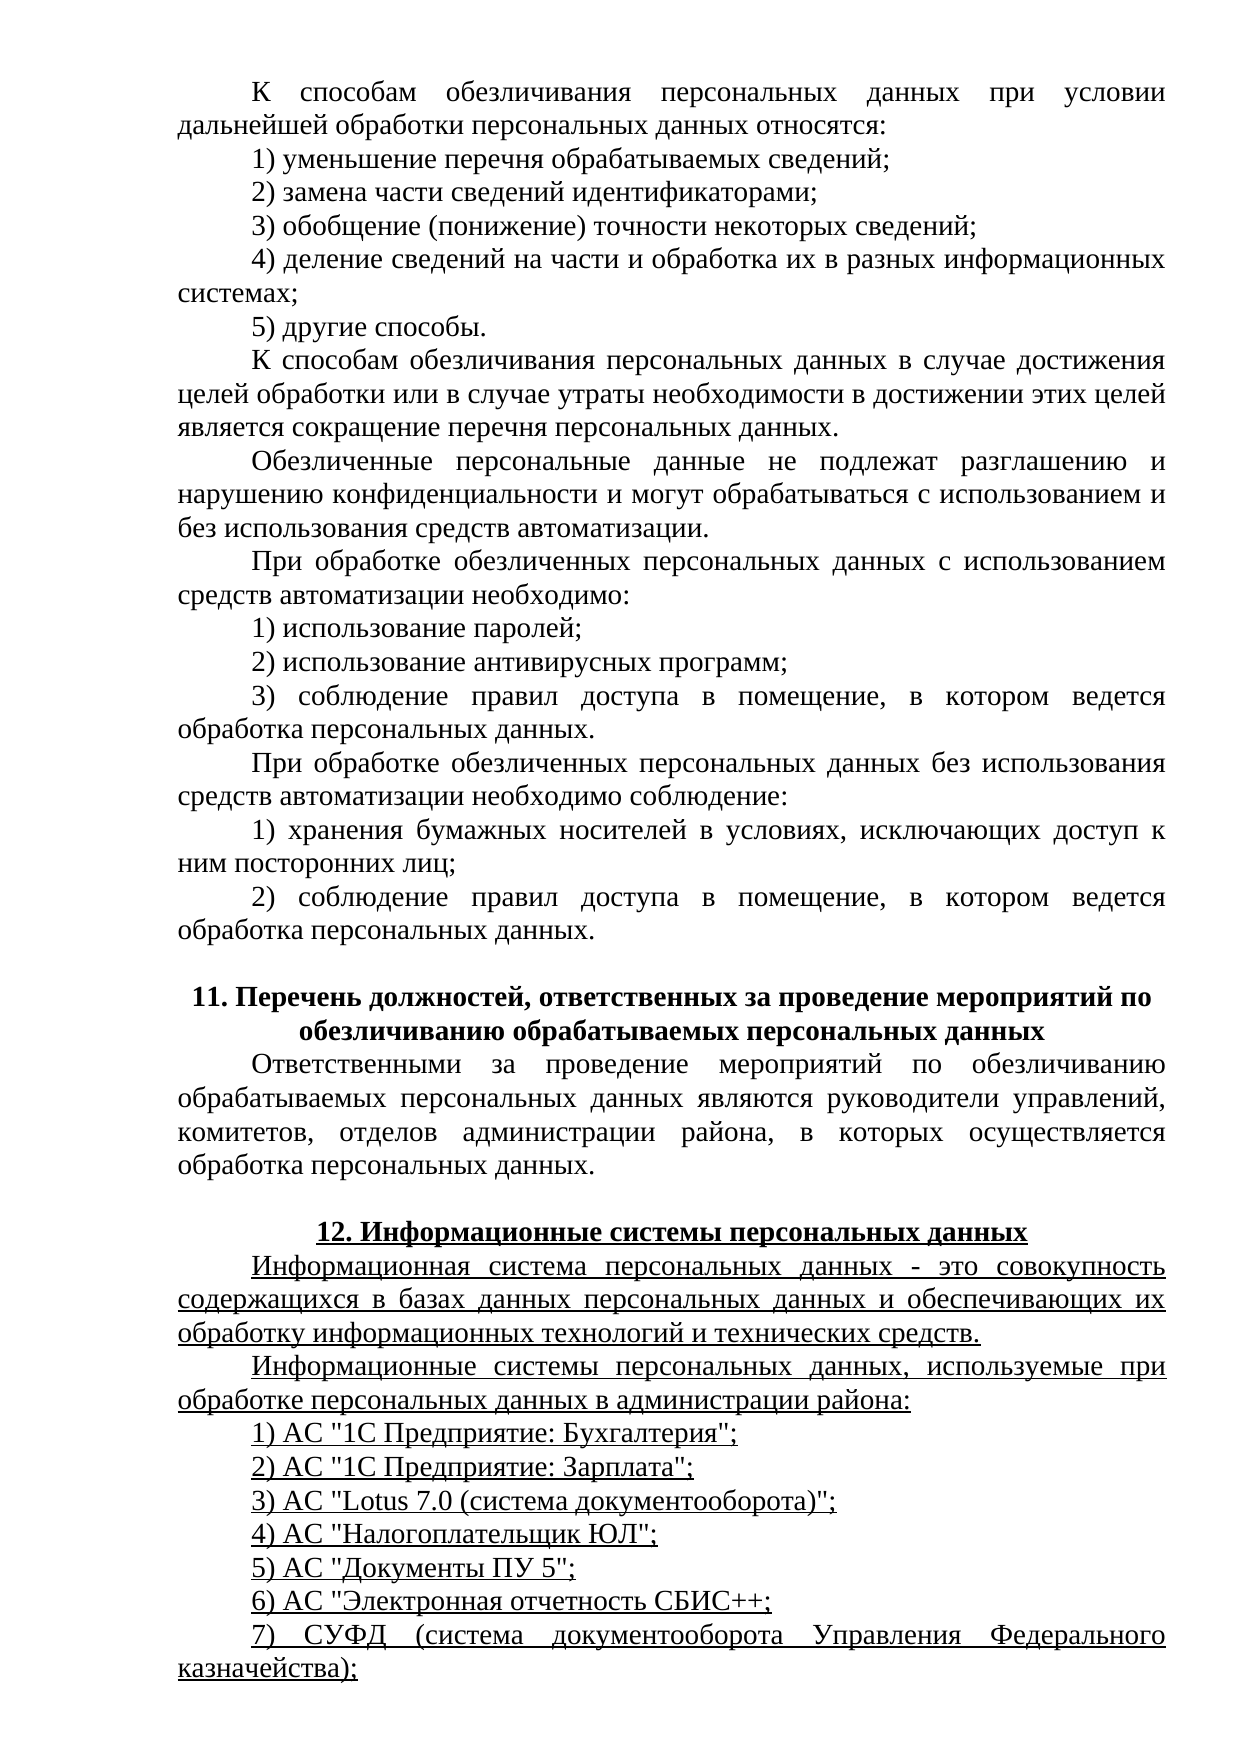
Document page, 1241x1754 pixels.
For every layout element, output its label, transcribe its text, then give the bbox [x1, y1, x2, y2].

text При обработке обезличенных персональных данных без использования средств автоматизации необходимо соблюдение: [177, 745, 1167, 812]
text Обезличенные персональные данные не подлежат разглашению и нарушению конфиденциальности и могут обрабатываться с использованием и без использования средств автоматизации. [177, 443, 1167, 543]
text 3) АС "Lotus 7.0 (система документооборота)"; [177, 1483, 1167, 1516]
text К способам обезличивания персональных данных при условии дальнейшей обработки персональных данных относятся: [177, 74, 1167, 141]
text 5) АС "Документы ПУ 5"; [177, 1550, 1167, 1583]
text 1) использование паролей; [177, 611, 1167, 644]
text 1) хранения бумажных носителей в условиях, исключающих доступ к ним посторонних лиц; [177, 812, 1167, 879]
text 1) уменьшение перечня обрабатываемых сведений; [177, 141, 1167, 174]
text 2) использование антивирусных программ; [177, 644, 1167, 678]
text 11. Перечень должностей, ответственных за проведение мероприятий по обезличиванию обрабатываемых персональных данных [177, 979, 1167, 1047]
text 5) другие способы. [177, 309, 1167, 342]
text 4) АС "Налогоплательщик ЮЛ"; [177, 1516, 1167, 1550]
text 6) АС "Электронная отчетность СБИС++; [177, 1583, 1167, 1617]
text 2) замена части сведений идентификаторами; [177, 174, 1167, 208]
text 1) АС "1C Предприятие: Бухгалтерия"; [177, 1416, 1167, 1449]
text 2) АС "1C Предприятие: Зарплата"; [177, 1449, 1167, 1483]
text Информационная система персональных данных - это совокупность содержащихся в базах данных персональных данных и обеспечивающих их обработку информационных технологий и технических средств. [177, 1248, 1167, 1348]
text К способам обезличивания персональных данных в случае достижения целей обработки или в случае утраты необходимости в достижении этих целей является сокращение перечня персональных данных. [177, 342, 1167, 443]
text 12. Информационные системы персональных данных [177, 1214, 1167, 1248]
text Ответственными за проведение мероприятий по обезличиванию обрабатываемых персональных данных являются руководители управлений, комитетов, отделов администрации района, в которых осуществляется обработка персональных данных. [177, 1047, 1167, 1181]
text 2) соблюдение правил доступа в помещение, в котором ведется обработка персональных данных. [177, 879, 1167, 946]
text При обработке обезличенных персональных данных с использованием средств автоматизации необходимо: [177, 543, 1167, 611]
text Информационные системы персональных данных, используемые при обработке персональных данных в администрации района: [177, 1348, 1167, 1416]
text 3) соблюдение правил доступа в помещение, в котором ведется обработка персональных данных. [177, 678, 1167, 745]
text 7) СУФД (система документооборота Управления Федерального казначейства); [177, 1617, 1167, 1684]
text 4) деление сведений на части и обработка их в разных информационных системах; [177, 242, 1167, 309]
text 3) обобщение (понижение) точности некоторых сведений; [177, 208, 1167, 242]
